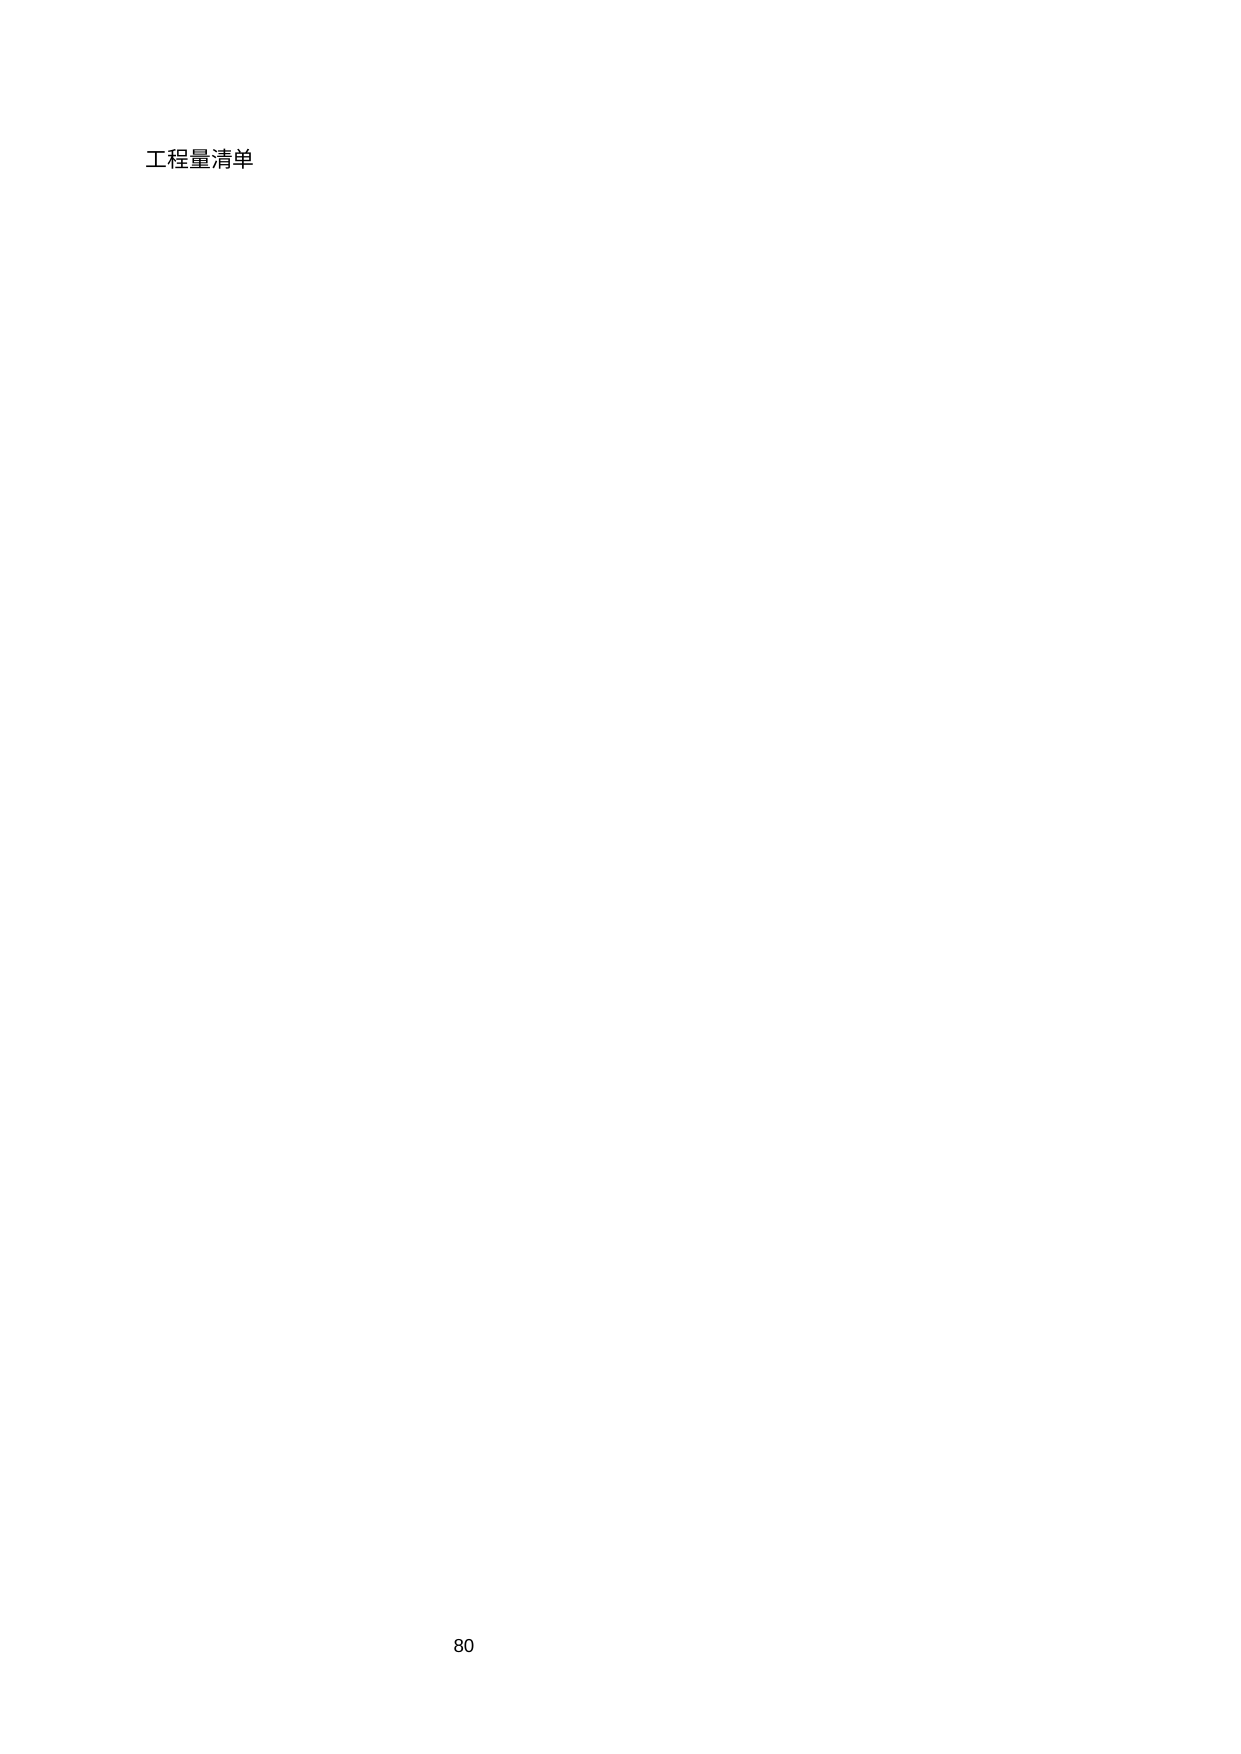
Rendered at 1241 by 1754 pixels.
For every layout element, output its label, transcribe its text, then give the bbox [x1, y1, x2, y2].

text 工程量清单 [145, 142, 1062, 174]
